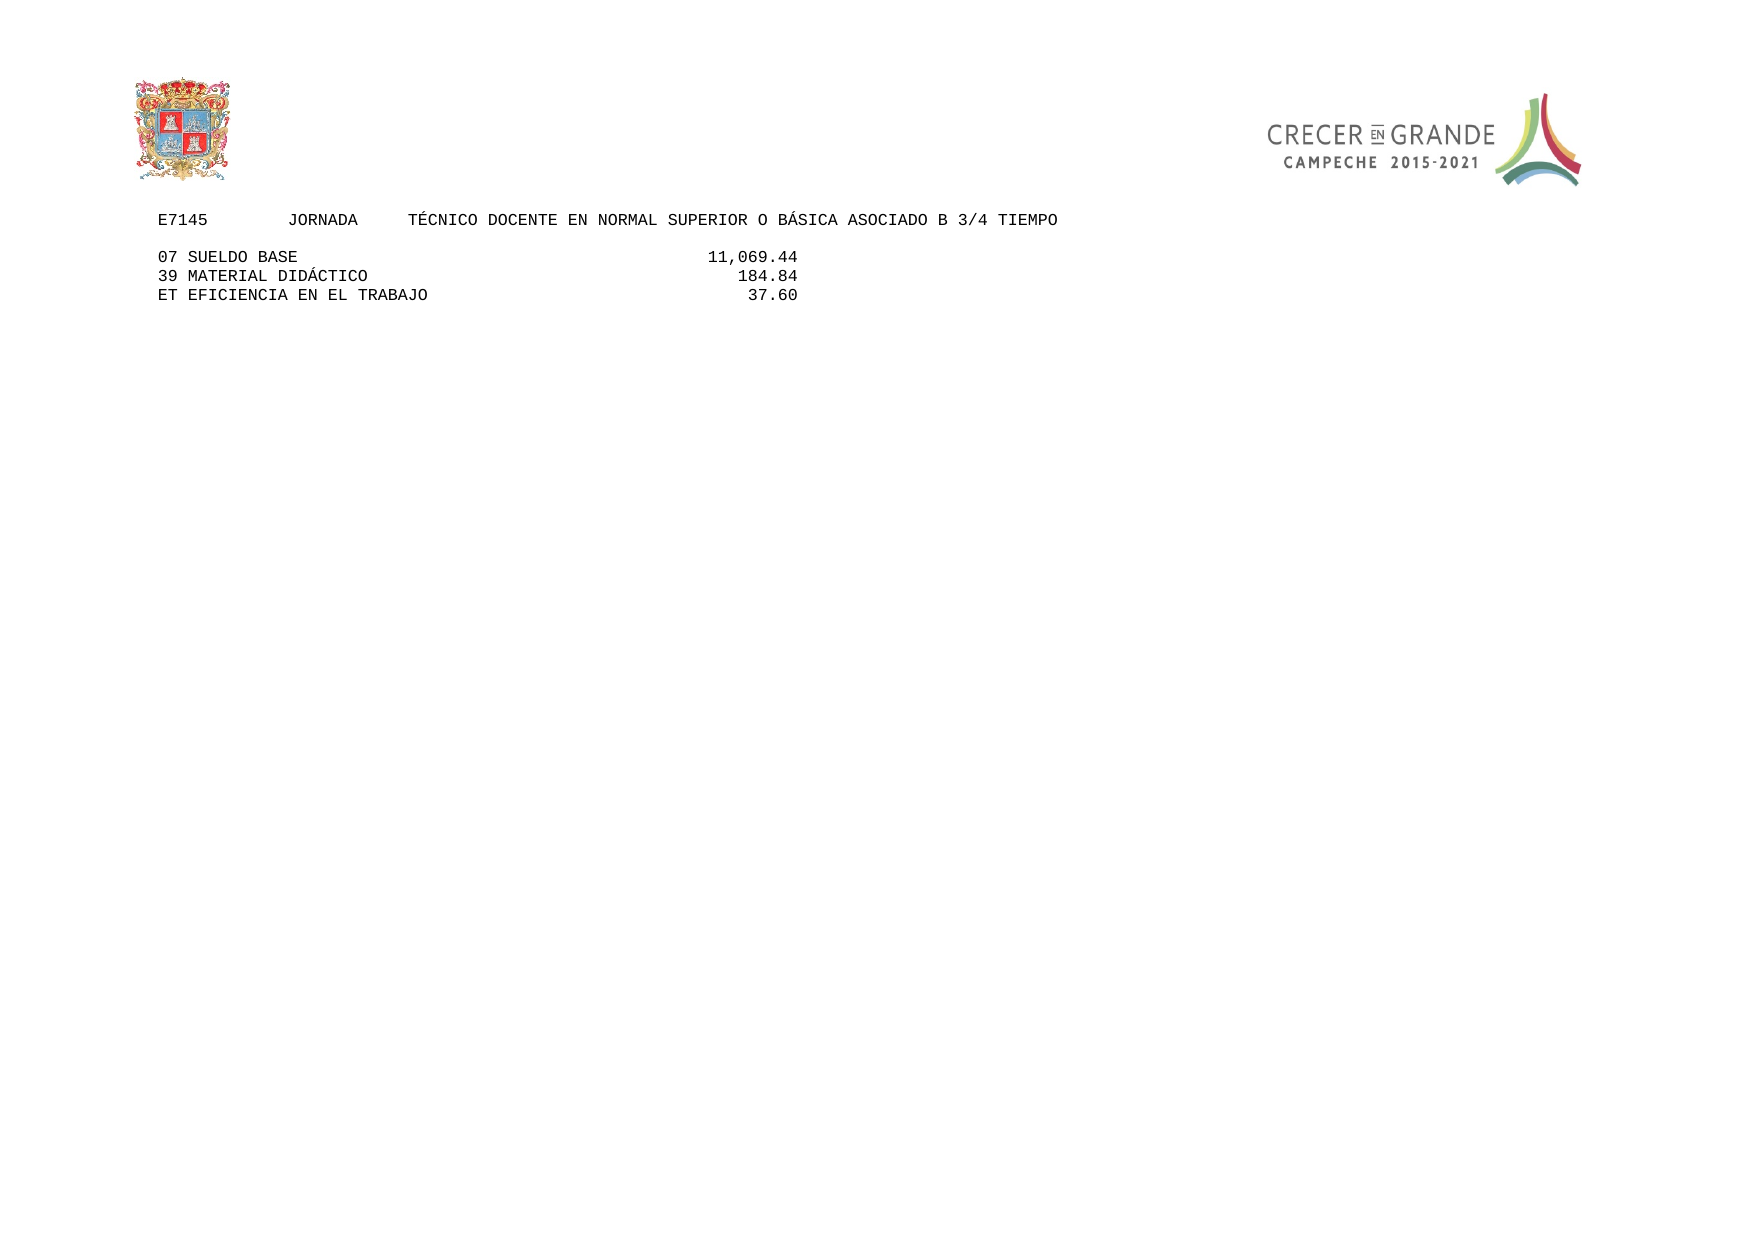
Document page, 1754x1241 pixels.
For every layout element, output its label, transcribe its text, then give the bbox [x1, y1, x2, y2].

text ET EFICIENCIA EN EL TRABAJO 37.60 [148, 287, 1606, 306]
picture [133, 77, 231, 181]
text 39 MATERIAL DIDÁCTICO 184.84 [148, 268, 1606, 287]
text 07 SUELDO BASE 11,069.44 [148, 249, 1606, 268]
picture [1262, 87, 1586, 190]
text E7145 JORNADA TÉCNICO DOCENTE EN NORMAL SUPERIOR O BÁSICA ASOCIADO B 3/4 TIEMPO [148, 211, 1606, 230]
